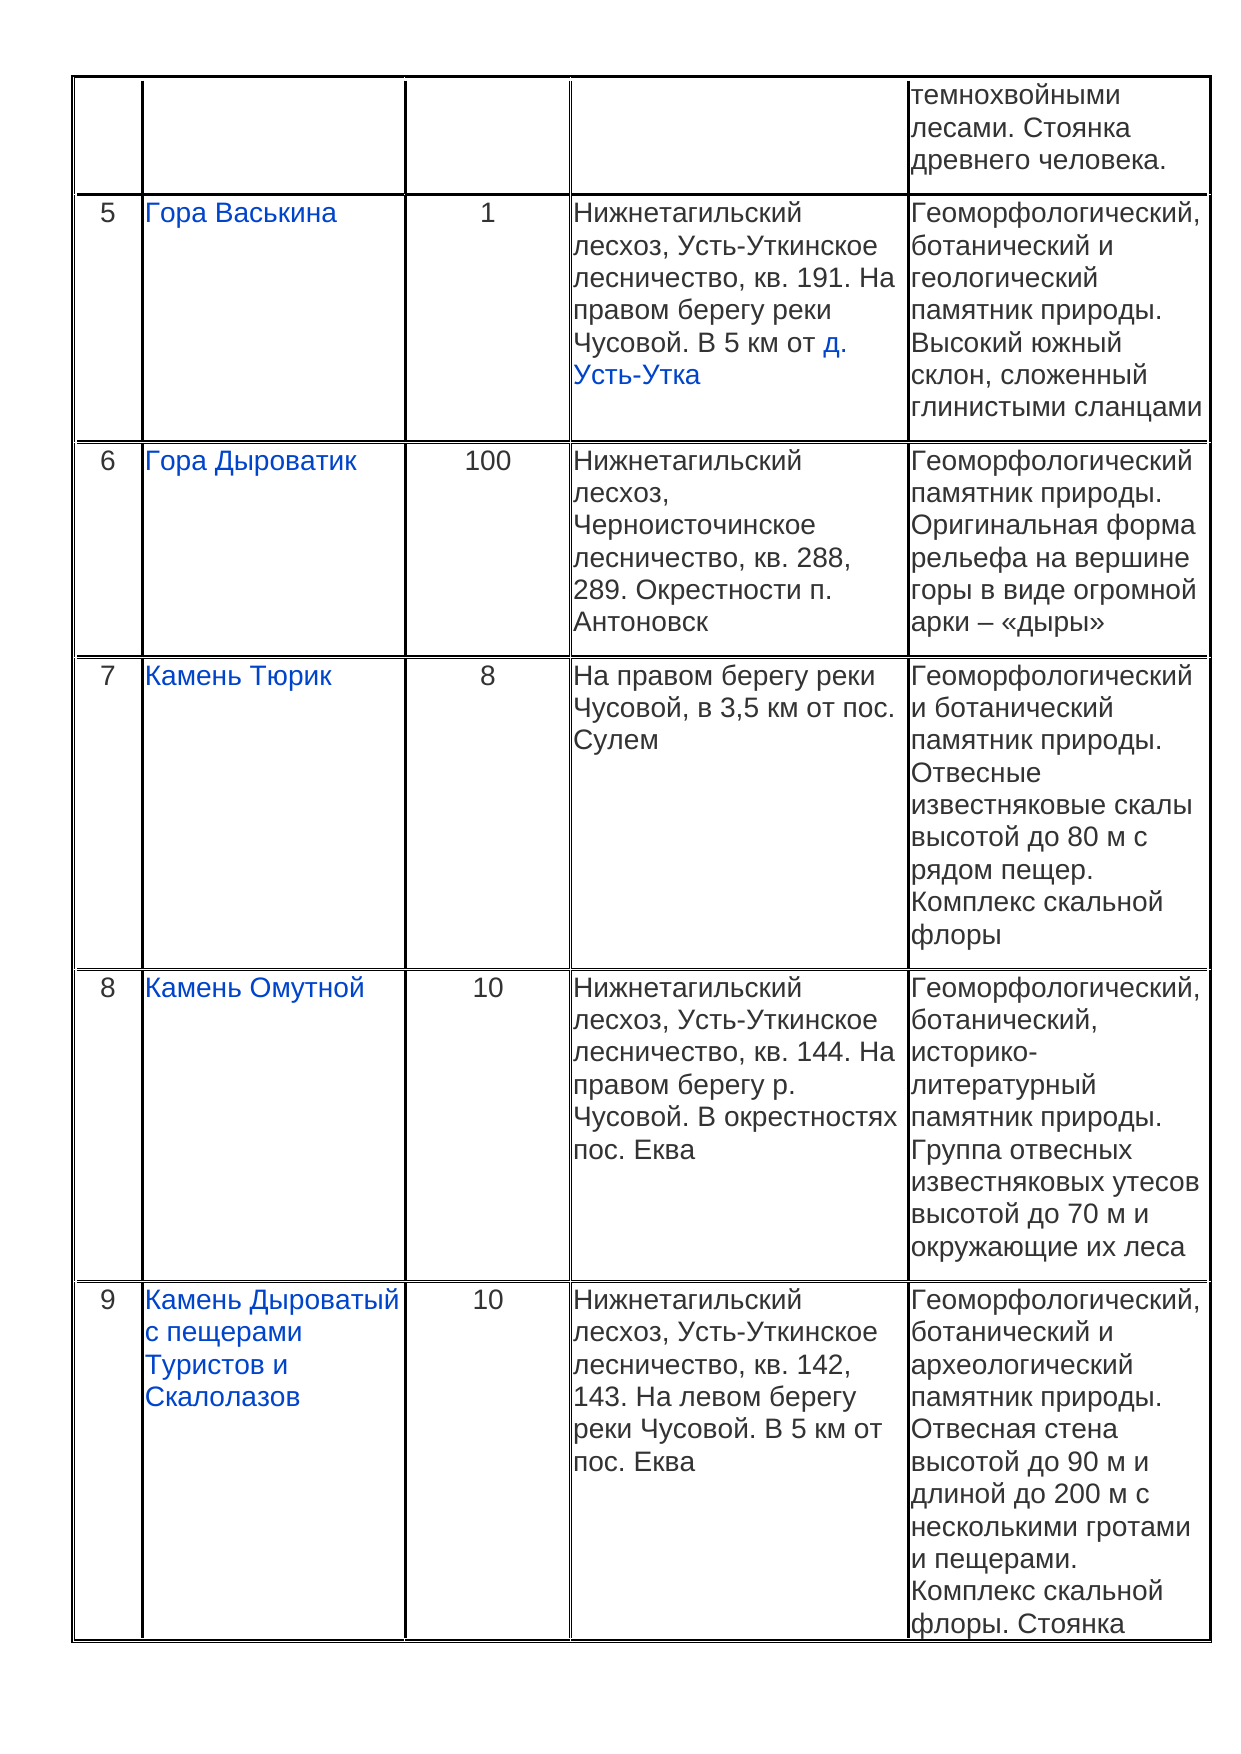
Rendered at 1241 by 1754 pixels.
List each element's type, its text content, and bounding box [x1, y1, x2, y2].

table_cell Нижнетагильский лесхоз, Усть-Уткинское лесничество, кв. 191. На правом берегу реки Чусовой. В 5 км от д. Усть-Утка [572, 196, 907, 440]
table_cell 10 [405, 1283, 571, 1639]
table_cell Камень Омутной [144, 971, 404, 1279]
table_cell Гора Васькина [144, 196, 404, 440]
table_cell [571, 1283, 908, 1639]
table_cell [908, 78, 1209, 193]
table_cell 7 [75, 655, 141, 967]
table_cell На правом берегу реки Чусовой, в 3,5 км от пос. Сулем [572, 659, 907, 967]
table_cell 100 [407, 444, 569, 655]
table_cell Нижнетагильский лесхоз, Черноисточинское лесничество, кв. 288, 289. Окрестности п. Антоновск [572, 444, 907, 655]
table_cell Нижнетагильский лесхоз, Усть-Уткинское лесничество, кв. 144. На правом берегу р. Чусовой. В окрестностях пос. Еква [572, 971, 907, 1279]
table_cell Геоморфологический, ботанический, историко-литературный памятник природы. Группа отвесных известняковых утесов высотой до 70 м и окружающие их леса [910, 968, 1210, 1279]
table_cell 468 [405, 78, 571, 193]
table_cell 8 [407, 659, 569, 967]
table_cell Камень Тюрик [144, 659, 404, 967]
table_cell Геоморфологический, ботанический и геологический памятник природы. Высокий южный склон, сложенный глинистыми сланцами [910, 193, 1211, 440]
table_cell Геоморфологический и ботанический памятник природы. Отвесные известняковые скалы высотой до 80 м с рядом пещер. Комплекс скальной флоры [910, 655, 1210, 967]
table_cell 10 [407, 971, 569, 1279]
table_cell Геоморфологический памятник природы. Оригинальная форма рельефа на вершине горы в виде огромной арки – «дыры» [910, 440, 1210, 655]
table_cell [908, 1280, 1210, 1639]
table_cell 5 [73, 193, 141, 440]
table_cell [142, 1283, 405, 1639]
table_cell 8 [75, 968, 141, 1279]
table_cell 4 [75, 78, 142, 193]
table_cell 1 [407, 196, 569, 440]
table_cell 6 [75, 440, 141, 655]
table_cell 9 [75, 1280, 142, 1639]
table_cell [571, 78, 908, 193]
table_cell Гора Синяя [142, 77, 405, 193]
table_cell Гора Дыроватик [144, 444, 404, 655]
